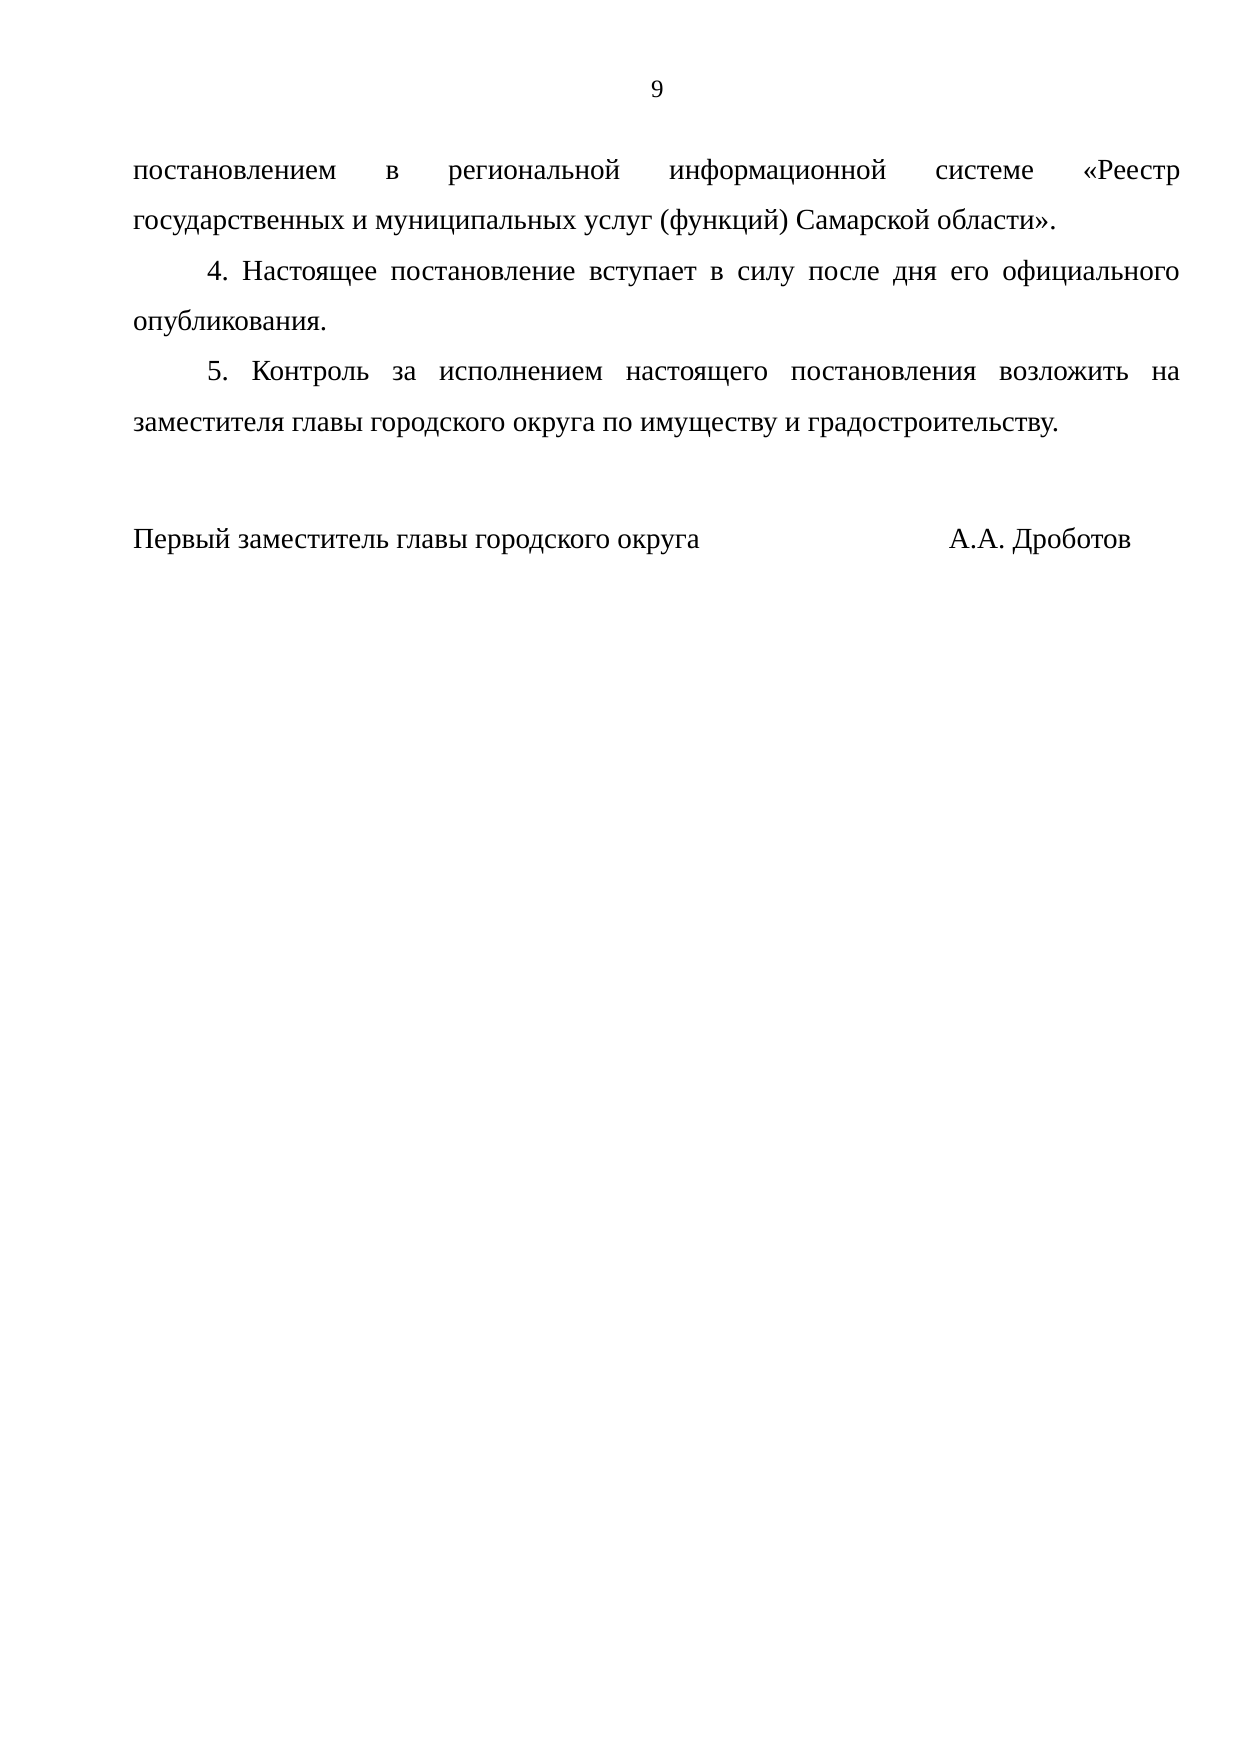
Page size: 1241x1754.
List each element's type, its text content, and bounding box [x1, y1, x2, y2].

text 5. Контроль за исполнением настоящего постановления возложить на заместителя главы городского округа по имуществу и градостроительству. [133, 353, 1181, 437]
text Первый заместитель главы городского округа А.А. Дроботов [133, 521, 1178, 555]
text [133, 152, 1181, 236]
text 4. Настоящее постановление вступает в силу после дня его официального опубликования. [133, 253, 1181, 337]
